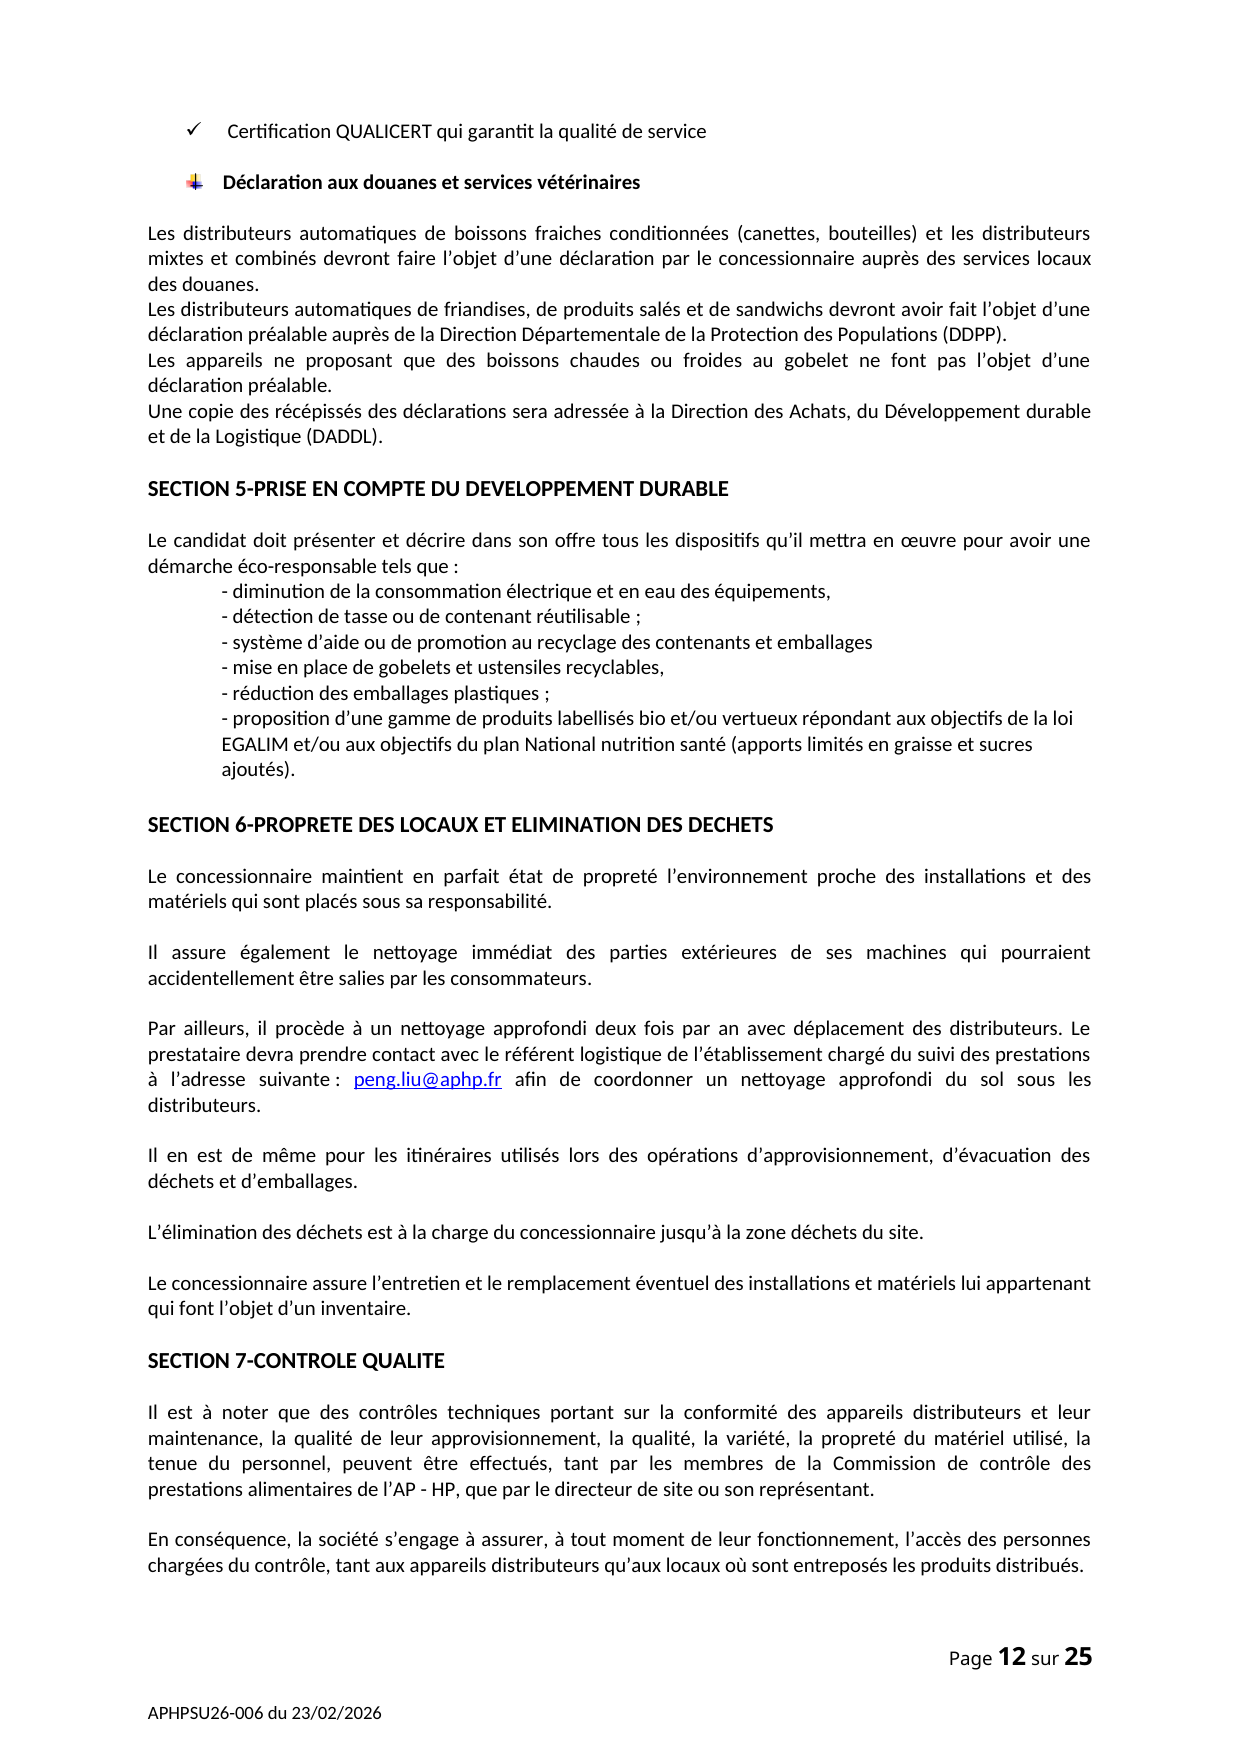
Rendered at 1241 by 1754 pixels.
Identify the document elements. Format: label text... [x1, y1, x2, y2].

text L’élimination des déchets est à la charge du concessionnaire jusqu’à la zone déchets du site. [148, 1219, 1093, 1244]
text Les distributeurs automatiques de boissons fraiches conditionnées (canettes, bouteilles) et les distributeurs mixtes et combinés devront faire l’objet d’une déclaration par le concessionnaire auprès des services locaux des douanes. [148, 220, 1093, 296]
text - détection de tasse ou de contenant réutilisable ; [221, 604, 1093, 629]
list Déclaration aux douanes et services vétérinaires [185, 169, 1093, 194]
subtitle SECTION 7-CONTROLE QUALITE [148, 1346, 1093, 1374]
text Il en est de même pour les itinéraires utilisés lors des opérations d’approvisionnement, d’évacuation des déchets et d’emballages. [148, 1143, 1093, 1193]
text - mise en place de gobelets et ustensiles recyclables, [221, 654, 1093, 680]
text Il est à noter que des contrôles techniques portant sur la conformité des appareils distributeurs et leur maintenance, la qualité de leur approvisionnement, la qualité, la variété, la propreté du matériel utilisé, la tenue du personnel, peuvent être effectués, tant par les membres de la Commission de contrôle des prestations alimentaires de l’AP - HP, que par le directeur de site ou son représentant. [148, 1399, 1093, 1501]
subtitle SECTION 5-PRISE EN COMPTE DU DEVELOPPEMENT DURABLE [148, 474, 1093, 502]
text En conséquence, la société s’engage à assurer, à tout moment de leur fonctionnement, l’accès des personnes chargées du contrôle, tant aux appareils distributeurs qu’aux locaux où sont entreposés les produits distribués. [148, 1527, 1093, 1577]
picture [186, 172, 203, 190]
list Certification QUALICERT qui garantit la qualité de service [185, 118, 1093, 144]
text - diminution de la consommation électrique et en eau des équipements, [221, 578, 1093, 604]
text - réduction des emballages plastiques ; [221, 680, 1093, 705]
text Le concessionnaire maintient en parfait état de propreté l’environnement proche des installations et des matériels qui sont placés sous sa responsabilité. [148, 863, 1093, 914]
text Les distributeurs automatiques de friandises, de produits salés et de sandwichs devront avoir fait l’objet d’une déclaration préalable auprès de la Direction Départementale de la Protection des Populations (DDPP). [148, 296, 1093, 347]
subtitle SECTION 6-PROPRETE DES LOCAUX ET ELIMINATION DES DECHETS [148, 810, 1093, 838]
text Le concessionnaire assure l’entretien et le remplacement éventuel des installations et matériels lui appartenant qui font l’objet d’un inventaire. [148, 1270, 1093, 1321]
text Par ailleurs, il procède à un nettoyage approfondi deux fois par an avec déplacement des distributeurs. Le prestataire devra prendre contact avec le référent logistique de l’établissement chargé du suivi des prestations à l’adresse suivante : peng.liu@aphp.fr afin de coordonner un nettoyage approfondi du sol sous les distributeurs. [148, 1016, 1093, 1117]
text Les appareils ne proposant que des boissons chaudes ou froides au gobelet ne font pas l’objet d’une déclaration préalable. [148, 347, 1093, 398]
text Il assure également le nettoyage immédiat des parties extérieures de ses machines qui pourraient accidentellement être salies par les consommateurs. [148, 939, 1093, 990]
text Une copie des récépissés des déclarations sera adressée à la Direction des Achats, du Développement durable et de la Logistique (DADDL). [148, 398, 1093, 449]
text Le candidat doit présenter et décrire dans son offre tous les dispositifs qu’il mettra en œuvre pour avoir une démarche éco-responsable tels que : [148, 527, 1093, 578]
text - proposition d’une gamme de produits labellisés bio et/ou vertueux répondant aux objectifs de la loi EGALIM et/ou aux objectifs du plan National nutrition santé (apports limités en graisse et sucres ajoutés). [221, 705, 1093, 782]
text - système d’aide ou de promotion au recyclage des contenants et emballages [221, 629, 1093, 654]
